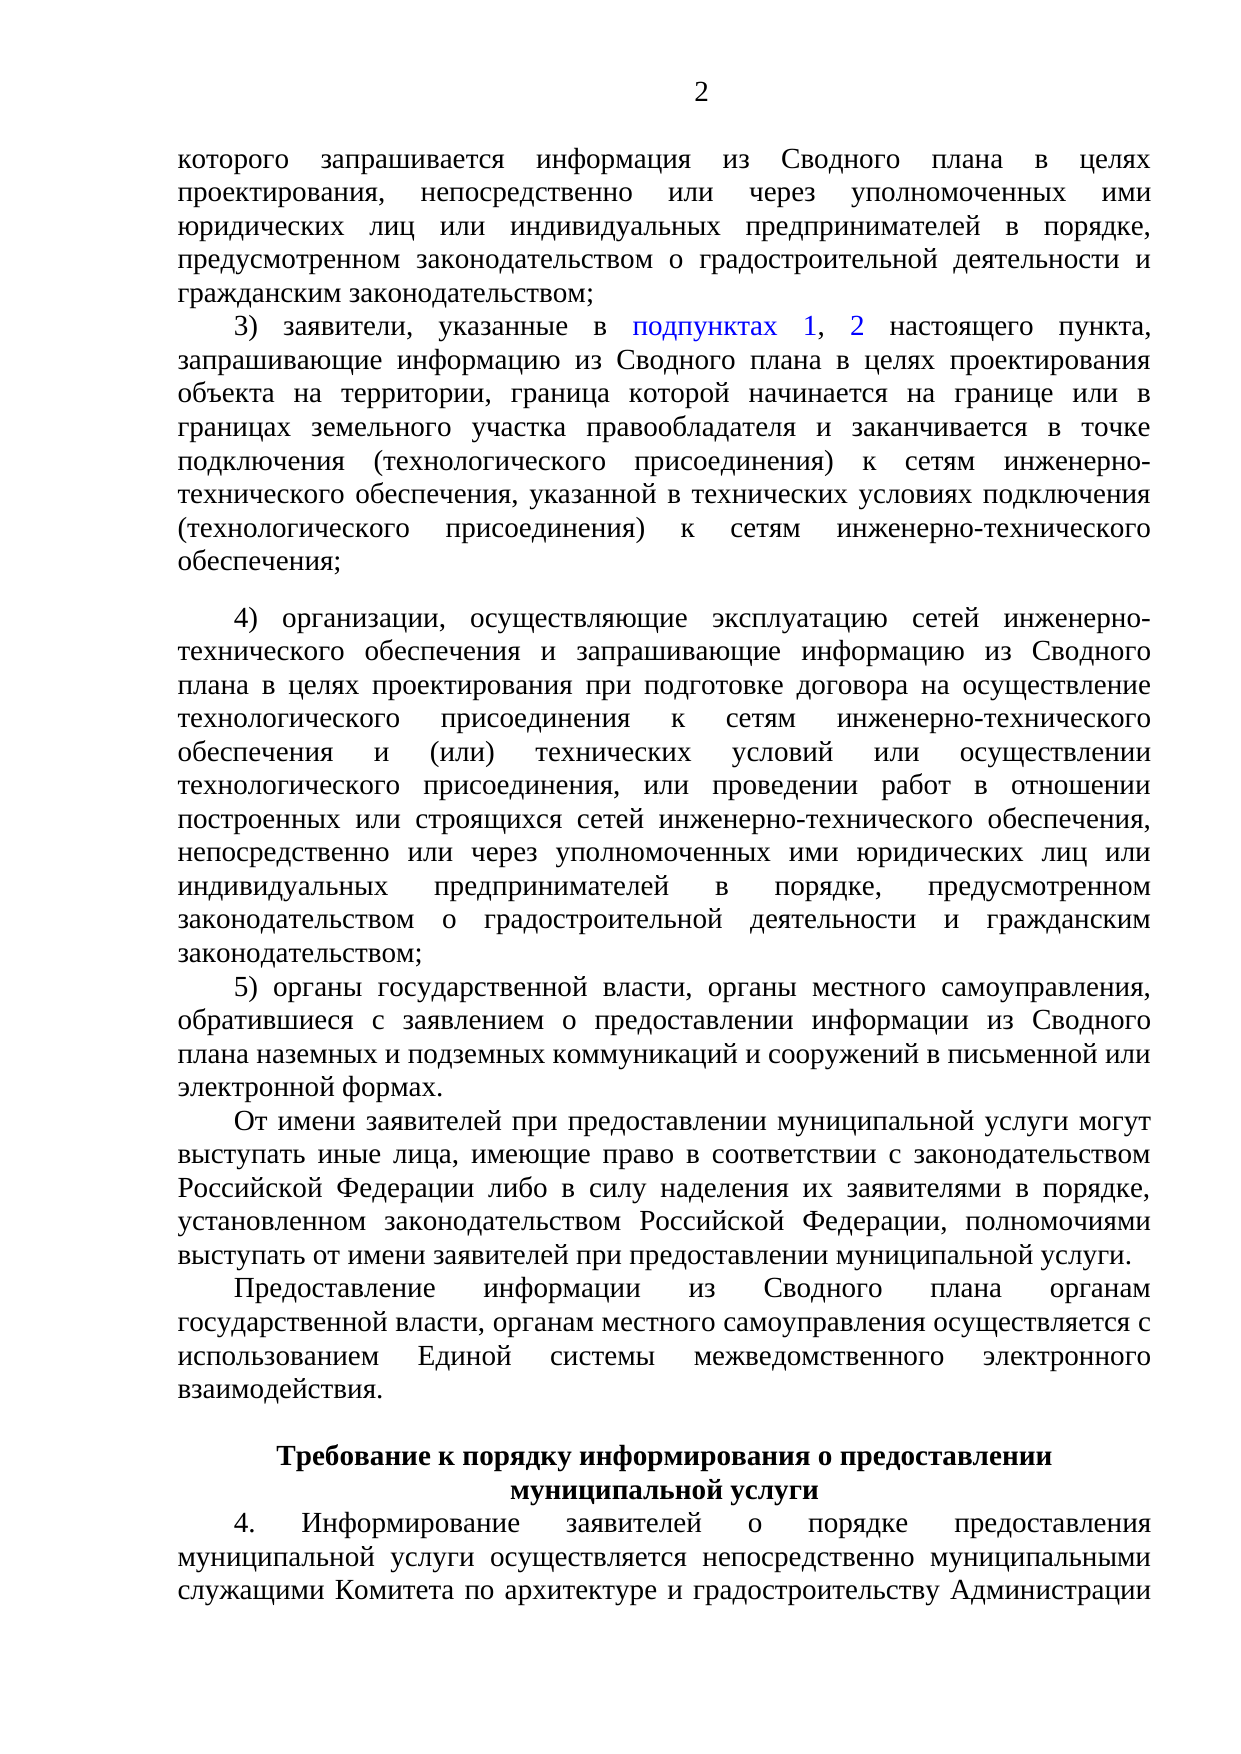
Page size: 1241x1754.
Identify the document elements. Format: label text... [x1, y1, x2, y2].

text 3) заявители, указанные в подпунктах 1, 2 настоящего пункта, запрашивающие информацию из Сводного плана в целях проектирования объекта на территории, граница которой начинается на границе или в границах земельного участка правообладателя и заканчивается в точке подключения (технологического присоединения) к сетям инженерно-технического обеспечения, указанной в технических условиях подключения (технологического присоединения) к сетям инженерно-технического обеспечения; [177, 308, 1152, 577]
title Требование к порядку информирования о предоставлении муниципальной услуги [177, 1438, 1152, 1505]
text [177, 1505, 1152, 1606]
text Предоставление информации из Сводного плана органам государственной власти, органам местного самоуправления осуществляется с использованием Единой системы межведомственного электронного взаимодействия. [177, 1271, 1152, 1405]
text 4) организации, осуществляющие эксплуатацию сетей инженерно-технического обеспечения и запрашивающие информацию из Сводного плана в целях проектирования при подготовке договора на осуществление технологического присоединения к сетям инженерно-технического обеспечения и (или) технических условий или осуществлении технологического присоединения, или проведении работ в отношении построенных или строящихся сетей инженерно-технического обеспечения, непосредственно или через уполномоченных ими юридических лиц или индивидуальных предпринимателей в порядке, предусмотренном законодательством о градостроительной деятельности и гражданским законодательством; [177, 600, 1152, 969]
text 5) органы государственной власти, органы местного самоуправления, обратившиеся с заявлением о предоставлении информации из Сводного плана наземных и подземных коммуникаций и сооружений в письменной или электронной формах. [177, 969, 1152, 1103]
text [177, 141, 1152, 308]
text От имени заявителей при предоставлении муниципальной услуги могут выступать иные лица, имеющие право в соответствии с законодательством Российской Федерации либо в силу наделения их заявителями в порядке, установленном законодательством Российской Федерации, полномочиями выступать от имени заявителей при предоставлении муниципальной услуги. [177, 1103, 1152, 1271]
